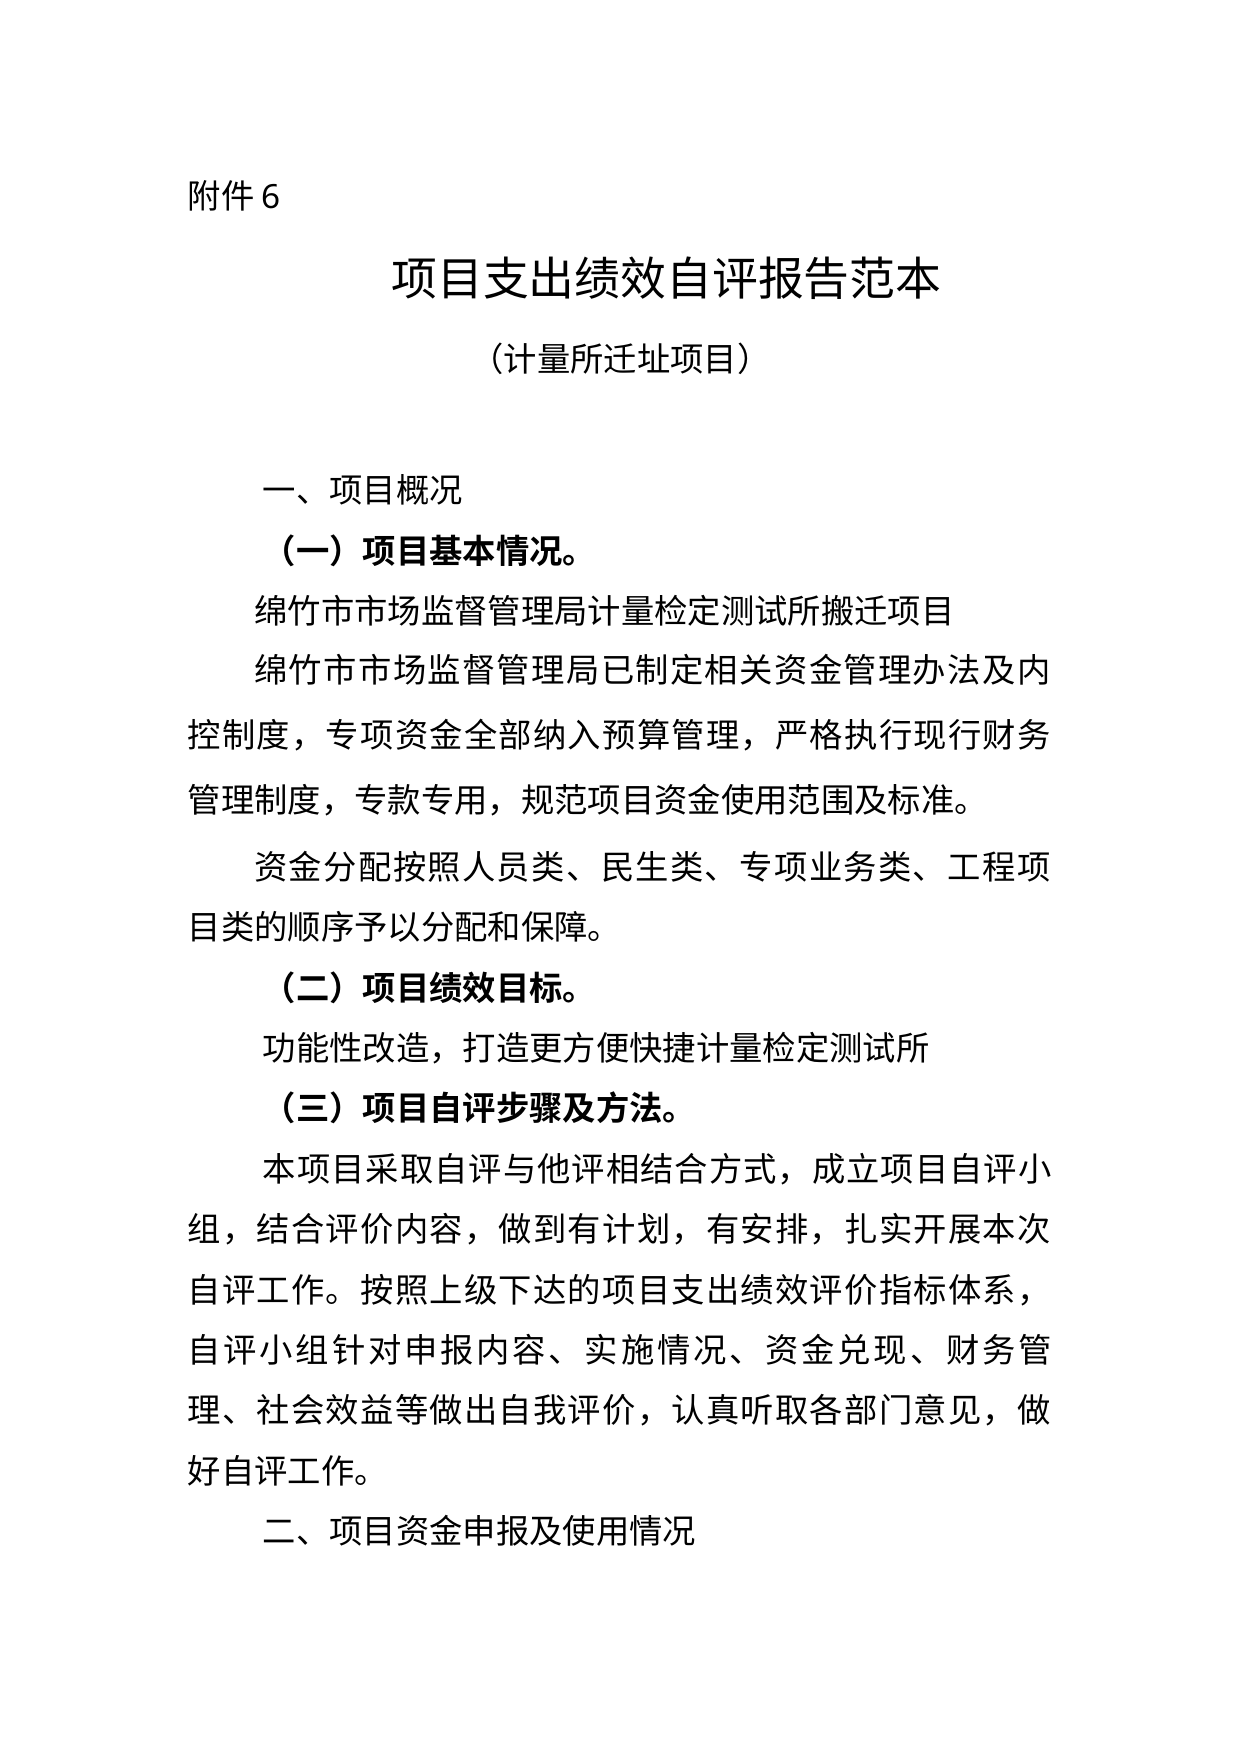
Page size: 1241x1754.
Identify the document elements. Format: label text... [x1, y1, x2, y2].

text （三）项目自评步骤及方法。 [187, 1072, 1053, 1133]
text 资金分配按照人员类、民生类、专项业务类、工程项目类的顺序予以分配和保障。 [187, 831, 1053, 952]
text 附件6 [187, 162, 1053, 227]
text 绵竹市市场监督管理局计量检定测试所搬迁项目 [187, 575, 1053, 636]
text 绵竹市市场监督管理局已制定相关资金管理办法及内控制度，专项资金全部纳入预算管理，严格执行现行财务管理制度，专款专用，规范项目资金使用范围及标准。 [187, 636, 1053, 831]
text （一）项目基本情况。 [187, 515, 1053, 575]
text （计量所迁址项目） [187, 324, 1053, 389]
text 二、项目资金申报及使用情况 [187, 1495, 1053, 1556]
text 一、项目概况 [187, 454, 1053, 515]
text 本项目采取自评与他评相结合方式，成立项目自评小组，结合评价内容，做到有计划，有安排，扎实开展本次自评工作。按照上级下达的项目支出绩效评价指标体系，自评小组针对申报内容、实施情况、资金兑现、财务管理、社会效益等做出自我评价，认真听取各部门意见，做好自评工作。 [187, 1133, 1053, 1495]
text （二）项目绩效目标。 [187, 952, 1053, 1012]
text 功能性改造，打造更方便快捷计量检定测试所 [187, 1012, 1053, 1072]
text 项目支出绩效自评报告范本 [187, 227, 1053, 324]
